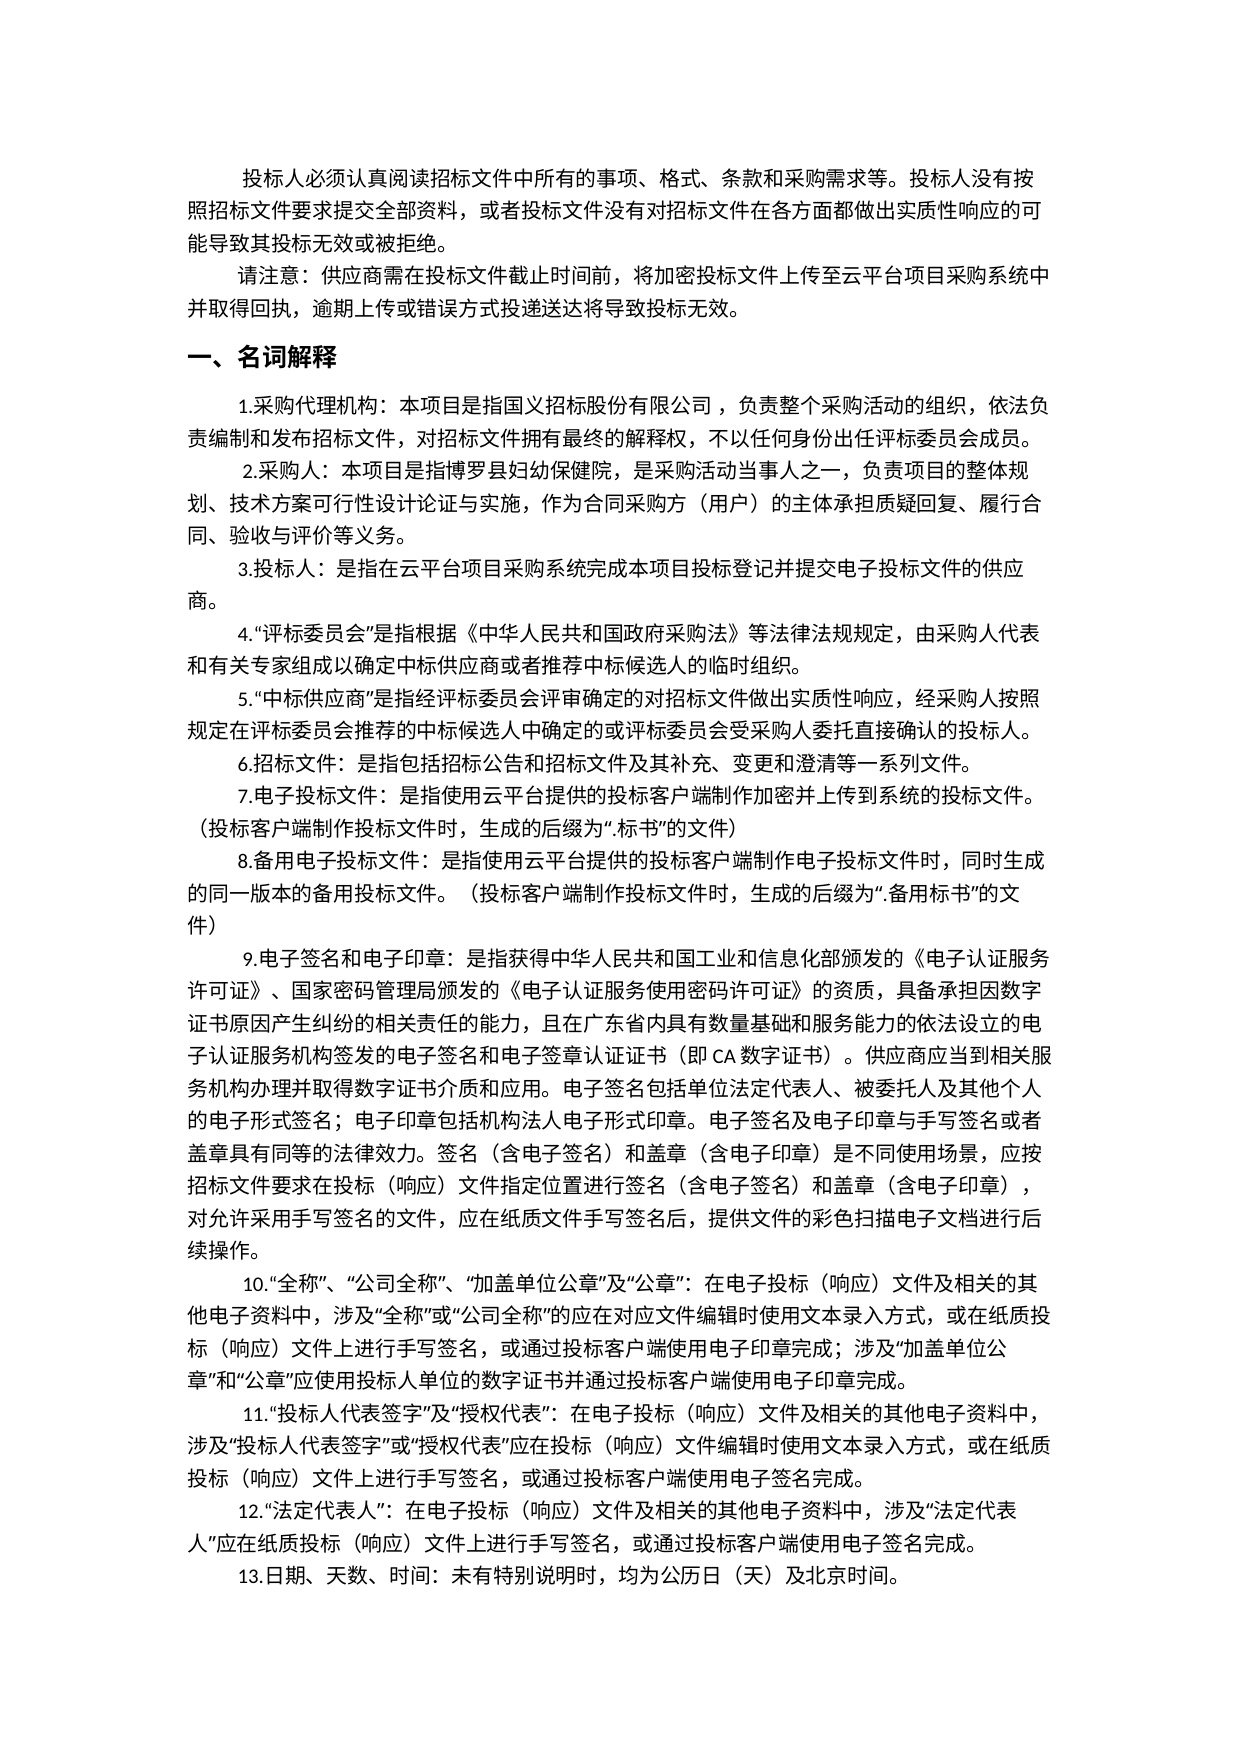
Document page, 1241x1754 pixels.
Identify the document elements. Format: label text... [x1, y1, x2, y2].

text 5.“中标供应商”是指经评标委员会评审确定的对招标文件做出实质性响应，经采购人按照规定在评标委员会推荐的中标候选人中确定的或评标委员会受采购人委托直接确认的投标人。 [187, 682, 1053, 747]
text 1.采购代理机构：本项目是指国义招标股份有限公司 ，负责整个采购活动的组织，依法负责编制和发布招标文件，对招标文件拥有最终的解释权，不以任何身份出任评标委员会成员。 [187, 389, 1053, 454]
text 11.“投标人代表签字”及“授权代表”：在电子投标（响应）文件及相关的其他电子资料中，涉及“投标人代表签字”或“授权代表”应在投标（响应）文件编辑时使用文本录入方式，或在纸质投标（响应）文件上进行手写签名，或通过投标客户端使用电子签名完成。 [187, 1397, 1053, 1494]
text 2.采购人：本项目是指博罗县妇幼保健院，是采购活动当事人之一，负责项目的整体规划、技术方案可行性设计论证与实施，作为合同采购方（用户）的主体承担质疑回复、履行合同、验收与评价等义务。 [187, 454, 1053, 552]
text 13.日期、天数、时间：未有特别说明时，均为公历日（天）及北京时间。 [187, 1559, 1053, 1592]
text 6.招标文件：是指包括招标公告和招标文件及其补充、变更和澄清等一系列文件。 [187, 747, 1053, 779]
text 12.“法定代表人”：在电子投标（响应）文件及相关的其他电子资料中，涉及“法定代表人”应在纸质投标（响应）文件上进行手写签名，或通过投标客户端使用电子签名完成。 [187, 1494, 1053, 1559]
text 一、名词解释 [187, 324, 1053, 389]
text 3.投标人：是指在云平台项目采购系统完成本项目投标登记并提交电子投标文件的供应商。 [187, 552, 1053, 617]
text 4.“评标委员会”是指根据《中华人民共和国政府采购法》等法律法规规定，由采购人代表和有关专家组成以确定中标供应商或者推荐中标候选人的临时组织。 [187, 617, 1053, 682]
text 9.电子签名和电子印章：是指获得中华人民共和国工业和信息化部颁发的《电子认证服务许可证》、国家密码管理局颁发的《电子认证服务使用密码许可证》的资质，具备承担因数字证书原因产生纠纷的相关责任的能力，且在广东省内具有数量基础和服务能力的依法设立的电子认证服务机构签发的电子签名和电子签章认证证书（即CA数字证书）。供应商应当到相关服务机构办理并取得数字证书介质和应用。电子签名包括单位法定代表人、被委托人及其他个人的电子形式签名；电子印章包括机构法人电子形式印章。电子签名及电子印章与手写签名或者盖章具有同等的法律效力。签名（含电子签名）和盖章（含电子印章）是不同使用场景，应按招标文件要求在投标（响应）文件指定位置进行签名（含电子签名）和盖章（含电子印章），对允许采用手写签名的文件，应在纸质文件手写签名后，提供文件的彩色扫描电子文档进行后续操作。 [187, 942, 1053, 1267]
text 7.电子投标文件：是指使用云平台提供的投标客户端制作加密并上传到系统的投标文件。（投标客户端制作投标文件时，生成的后缀为“.标书”的文件） [187, 779, 1053, 844]
text 投标人必须认真阅读招标文件中所有的事项、格式、条款和采购需求等。投标人没有按照招标文件要求提交全部资料，或者投标文件没有对招标文件在各方面都做出实质性响应的可能导致其投标无效或被拒绝。 [187, 162, 1053, 259]
text 8.备用电子投标文件：是指使用云平台提供的投标客户端制作电子投标文件时，同时生成的同一版本的备用投标文件。（投标客户端制作投标文件时，生成的后缀为“.备用标书”的文件） [187, 844, 1053, 942]
text 请注意：供应商需在投标文件截止时间前，将加密投标文件上传至云平台项目采购系统中并取得回执，逾期上传或错误方式投递送达将导致投标无效。 [187, 259, 1053, 324]
text 10.“全称”、“公司全称”、“加盖单位公章”及“公章”：在电子投标（响应）文件及相关的其他电子资料中，涉及“全称”或“公司全称”的应在对应文件编辑时使用文本录入方式，或在纸质投标（响应）文件上进行手写签名，或通过投标客户端使用电子印章完成；涉及“加盖单位公章”和“公章”应使用投标人单位的数字证书并通过投标客户端使用电子印章完成。 [187, 1267, 1053, 1397]
